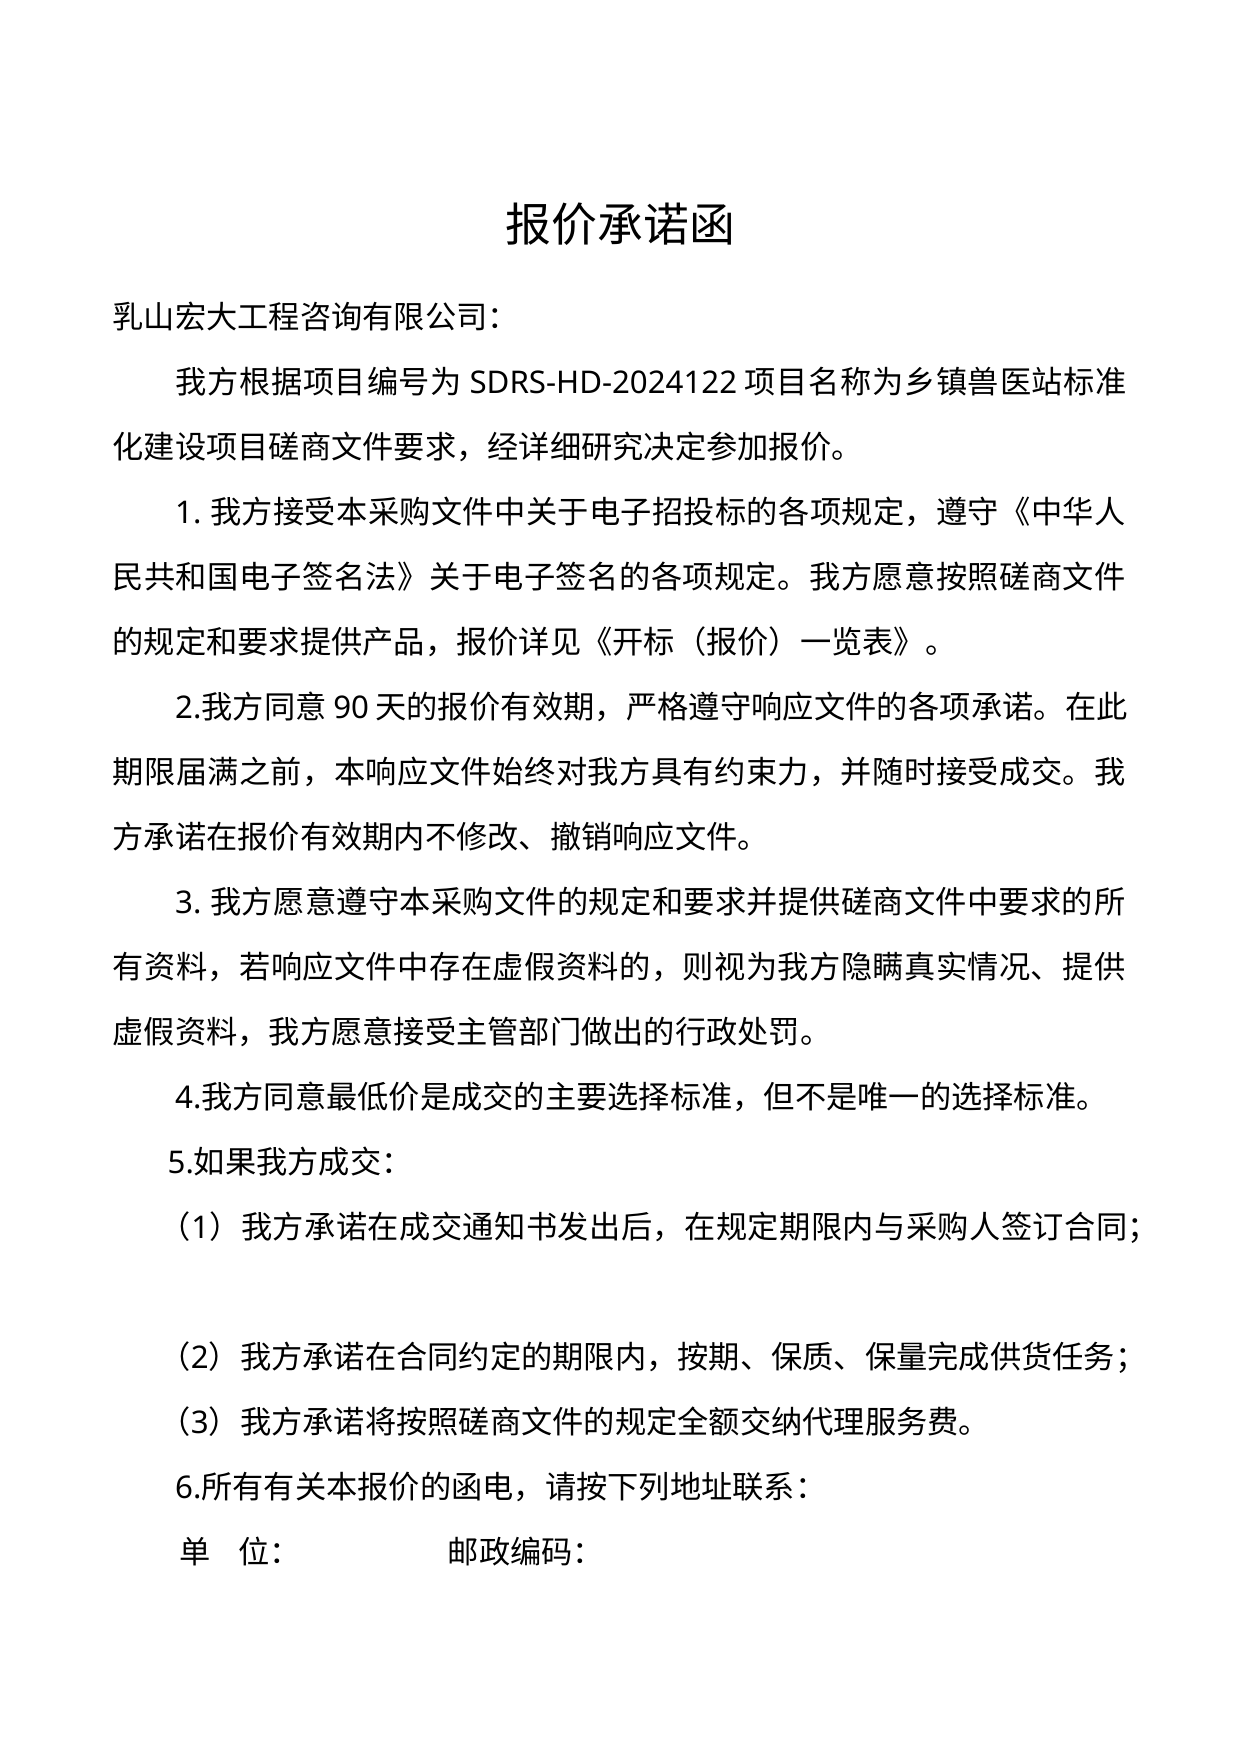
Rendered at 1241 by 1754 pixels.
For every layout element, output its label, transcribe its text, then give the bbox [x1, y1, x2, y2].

text 5.如果我方成交： [112, 1128, 1128, 1193]
text （2）我方承诺在合同约定的期限内，按期、保质、保量完成供货任务； [112, 1323, 1128, 1388]
text （1）我方承诺在成交通知书发出后，在规定期限内与采购人签订合同； [112, 1193, 1128, 1323]
text （3）我方承诺将按照磋商文件的规定全额交纳代理服务费。 [112, 1388, 1128, 1453]
text 我方根据项目编号为SDRS-HD-2024122项目名称为乡镇兽医站标准化建设项目磋商文件要求，经详细研究决定参加报价。 [112, 348, 1128, 478]
text 1. 我方接受本采购文件中关于电子招投标的各项规定，遵守《中华人民共和国电子签名法》关于电子签名的各项规定。我方愿意按照磋商文件的规定和要求提供产品，报价详见《开标（报价）一览表》。 [112, 478, 1128, 673]
text 3. 我方愿意遵守本采购文件的规定和要求并提供磋商文件中要求的所有资料，若响应文件中存在虚假资料的，则视为我方隐瞒真实情况、提供虚假资料，我方愿意接受主管部门做出的行政处罚。 [112, 868, 1128, 1063]
text 单 位： 邮政编码： [112, 1518, 1128, 1583]
text 报价承诺函 [112, 173, 1128, 270]
text 2.我方同意90天的报价有效期，严格遵守响应文件的各项承诺。在此期限届满之前，本响应文件始终对我方具有约束力，并随时接受成交。我方承诺在报价有效期内不修改、撤销响应文件。 [112, 673, 1128, 868]
text 4.我方同意最低价是成交的主要选择标准，但不是唯一的选择标准。 [112, 1063, 1128, 1128]
text 6.所有有关本报价的函电，请按下列地址联系： [112, 1453, 1128, 1518]
text 乳山宏大工程咨询有限公司： [112, 283, 1128, 348]
